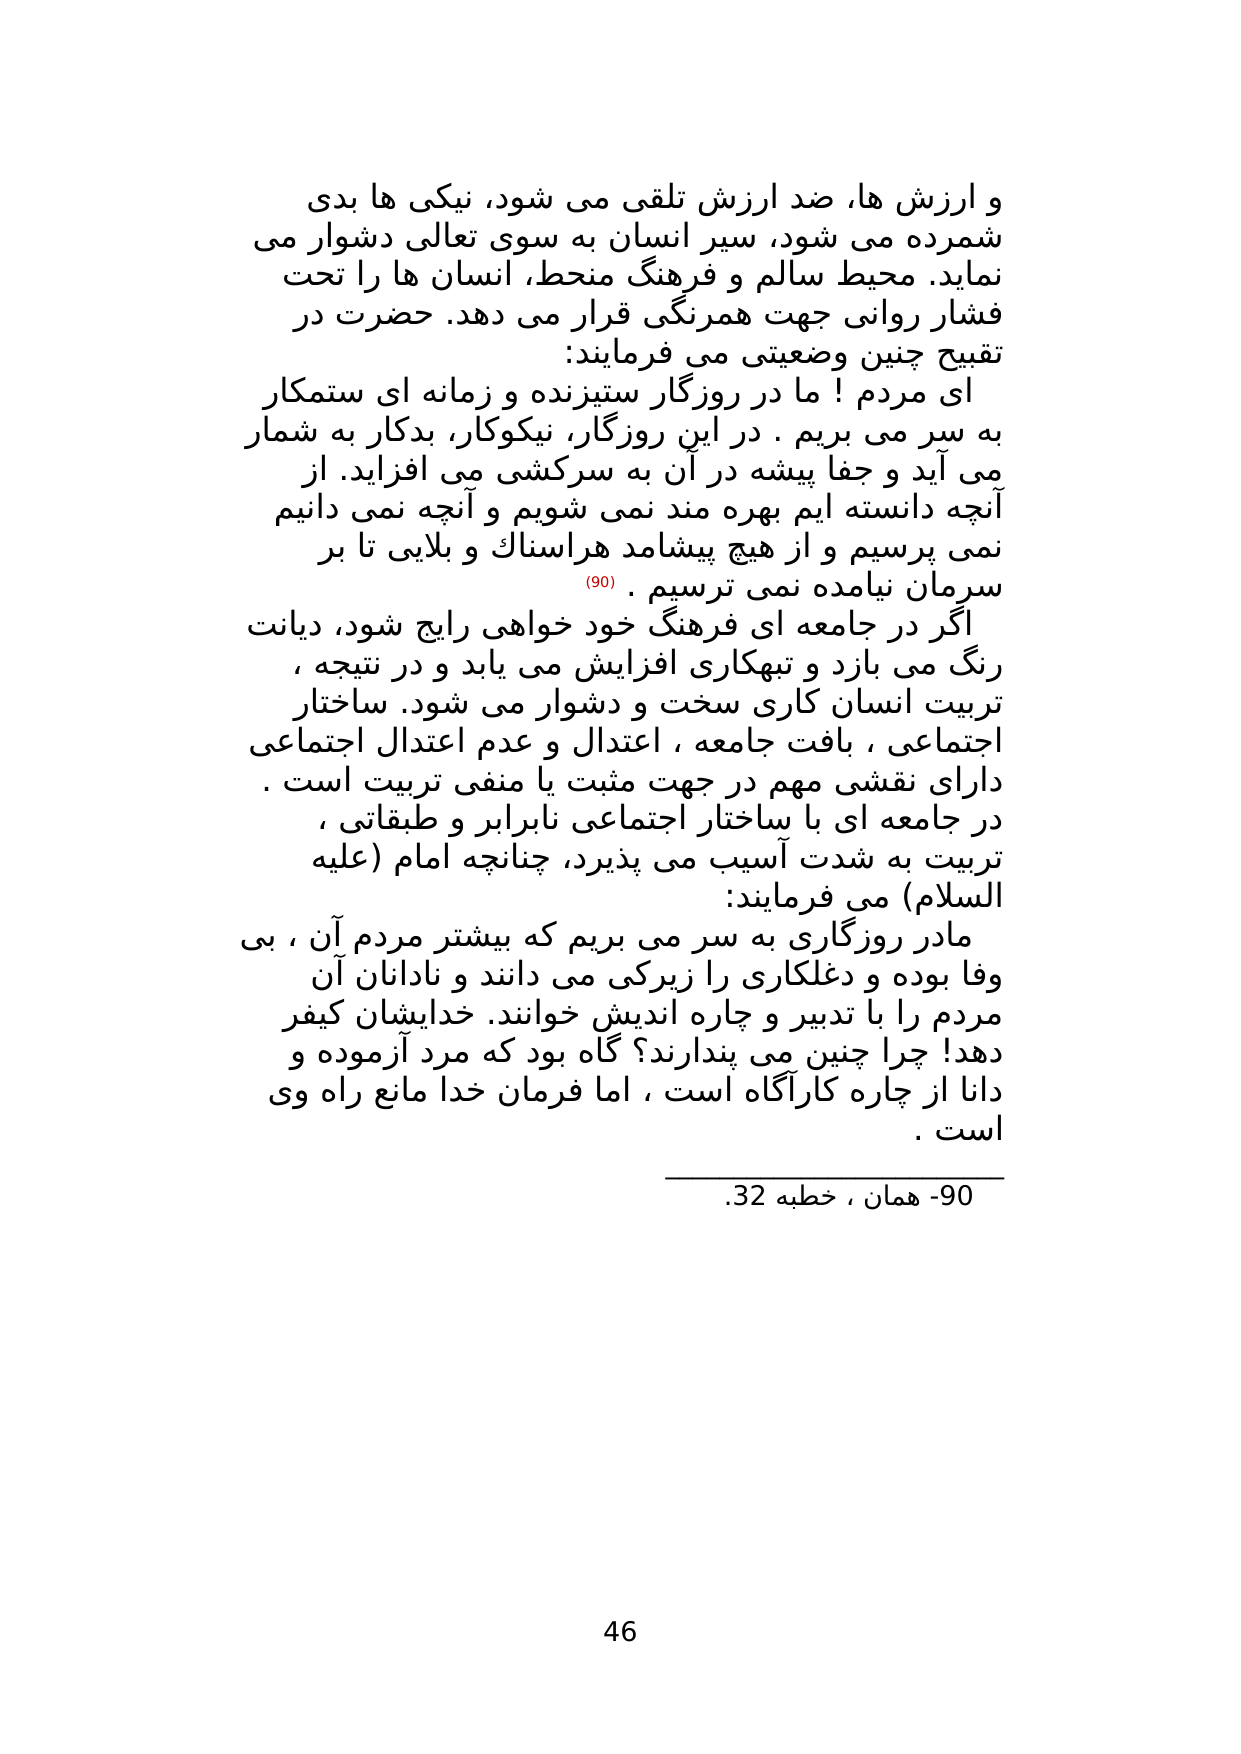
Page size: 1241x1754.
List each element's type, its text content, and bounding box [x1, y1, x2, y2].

text مادر روزگارى به سر مى بريم كه بيشتر مردم آن ، بى وفا بوده و دغلكارى را زيركى مى دانند و نادانان آن مردم را با تدبير و چاره انديش خوانند. خدايشان كيفر دهد! چرا چنين مى پندارند؟ گاه بود كه مرد آزموده و دانا از چاره كارآگاه است ، اما فرمان خدا مانع راه وى است . [236, 915, 1004, 1148]
text و ارزش ها، ضد ارزش تلقى مى شود، نيكى ها بدى شمرده مى شود، سير انسان به سوى تعالى دشوار مى نمايد. محيط سالم و فرهنگ منحط، انسان ها را تحت فشار روانى جهت همرنگى قرار مى دهد. حضرت در تقبيح چنين وضعيتى مى فرمايند: [236, 177, 1004, 371]
text اگر در جامعه اى فرهنگ خود خواهى رايج شود، ديانت رنگ مى بازد و تبهكارى افزايش مى يابد و در نتيجه ، تربيت انسان كارى سخت و دشوار مى شود. ساختار اجتماعى ، بافت جامعه ، اعتدال و عدم اعتدال اجتماعى داراى نقشى مهم در جهت مثبت يا منفى تربيت است . در جامعه اى با ساختار اجتماعى نابرابر و طبقاتى ، تربيت به شدت آسيب مى پذيرد، چنانچه امام (عليه السلام) مى فرمايند: [236, 604, 1004, 915]
text اى مردم ! ما در روزگار ستيزنده و زمانه اى ستمكار به سر مى بريم . در اين روزگار، نيكوكار، بدكار به شمار مى آيد و جفا پيشه در آن به سركشى مى افزايد. از آنچه دانسته ايم بهره مند نمى شويم و آنچه نمى دانيم نمى پرسيم و از هيچ پيشامد هراسناك و بلايى تا بر سرمان نيامده نمى ترسيم . (90) [236, 371, 1004, 604]
text 90- همان ، خطبه 32. [236, 1180, 1004, 1212]
text _________________________ [236, 1148, 1004, 1180]
